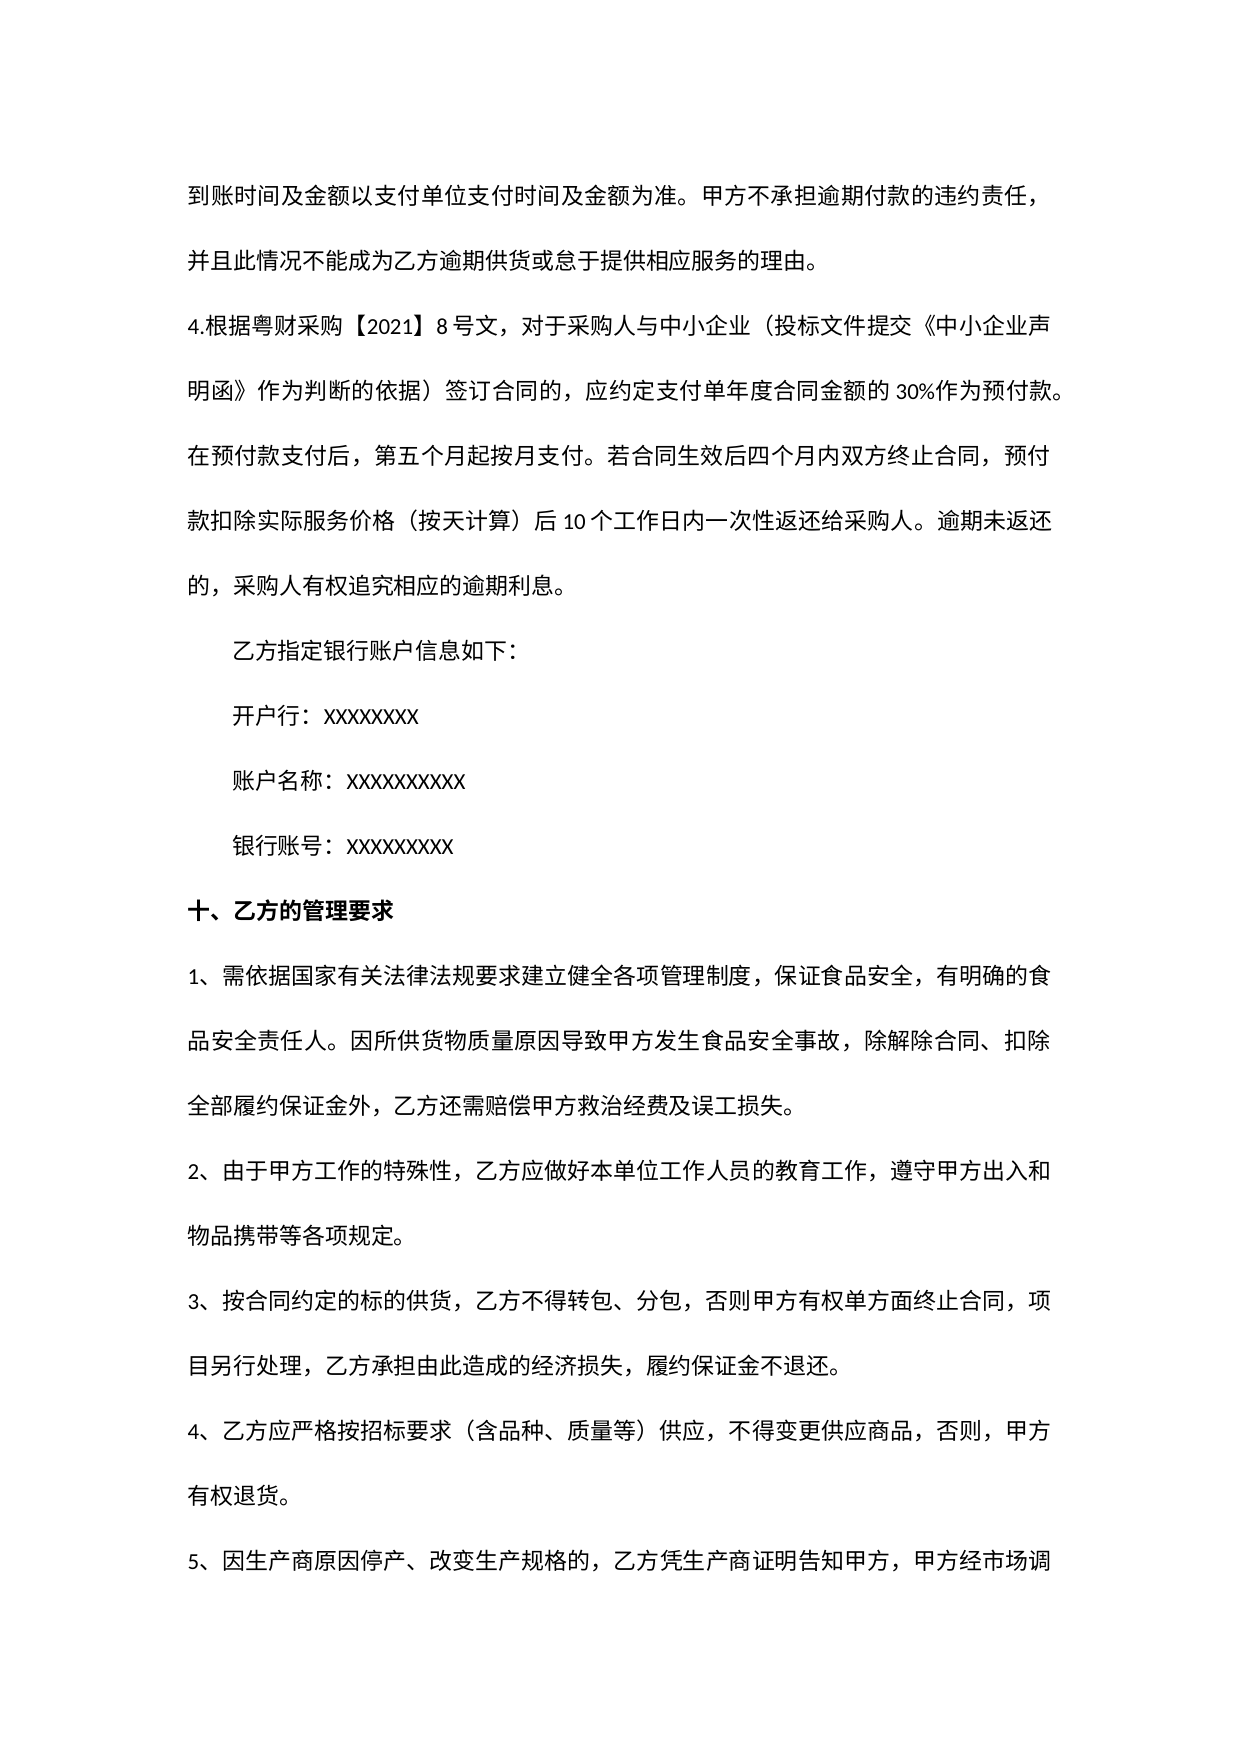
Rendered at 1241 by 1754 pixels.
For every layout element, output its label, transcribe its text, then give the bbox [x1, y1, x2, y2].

text 1、需依据国家有关法律法规要求建立健全各项管理制度，保证食品安全，有明确的食品安全责任人。因所供货物质量原因导致甲方发生食品安全事故，除解除合同、扣除全部履约保证金外，乙方还需赔偿甲方救治经费及误工损失。 [187, 942, 1053, 1137]
text 十、乙方的管理要求 [187, 877, 1053, 942]
text 2、由于甲方工作的特殊性，乙方应做好本单位工作人员的教育工作，遵守甲方出入和物品携带等各项规定。 [187, 1137, 1053, 1267]
text 3、按合同约定的标的供货，乙方不得转包、分包，否则甲方有权单方面终止合同，项目另行处理，乙方承担由此造成的经济损失，履约保证金不退还。 [187, 1267, 1053, 1397]
text 4、乙方应严格按招标要求（含品种、质量等）供应，不得变更供应商品，否则，甲方有权退货。 [187, 1397, 1053, 1527]
text 乙方指定银行账户信息如下： [187, 617, 1053, 682]
text 开户行：XXXXXXXX [187, 682, 1053, 747]
text 银行账号：XXXXXXXXX [187, 812, 1053, 877]
text 账户名称：XXXXXXXXXX [187, 747, 1053, 812]
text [187, 1527, 1053, 1592]
text 4.根据粤财采购【2021】8号文，对于采购人与中小企业（投标文件提交《中小企业声明函》作为判断的依据）签订合同的，应约定支付单年度合同金额的30%作为预付款。在预付款支付后，第五个月起按月支付。若合同生效后四个月内双方终止合同，预付款扣除实际服务价格（按天计算）后10个工作日内一次性返还给采购人。逾期未返还的，采购人有权追究相应的逾期利息。 [187, 292, 1053, 617]
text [187, 162, 1053, 292]
